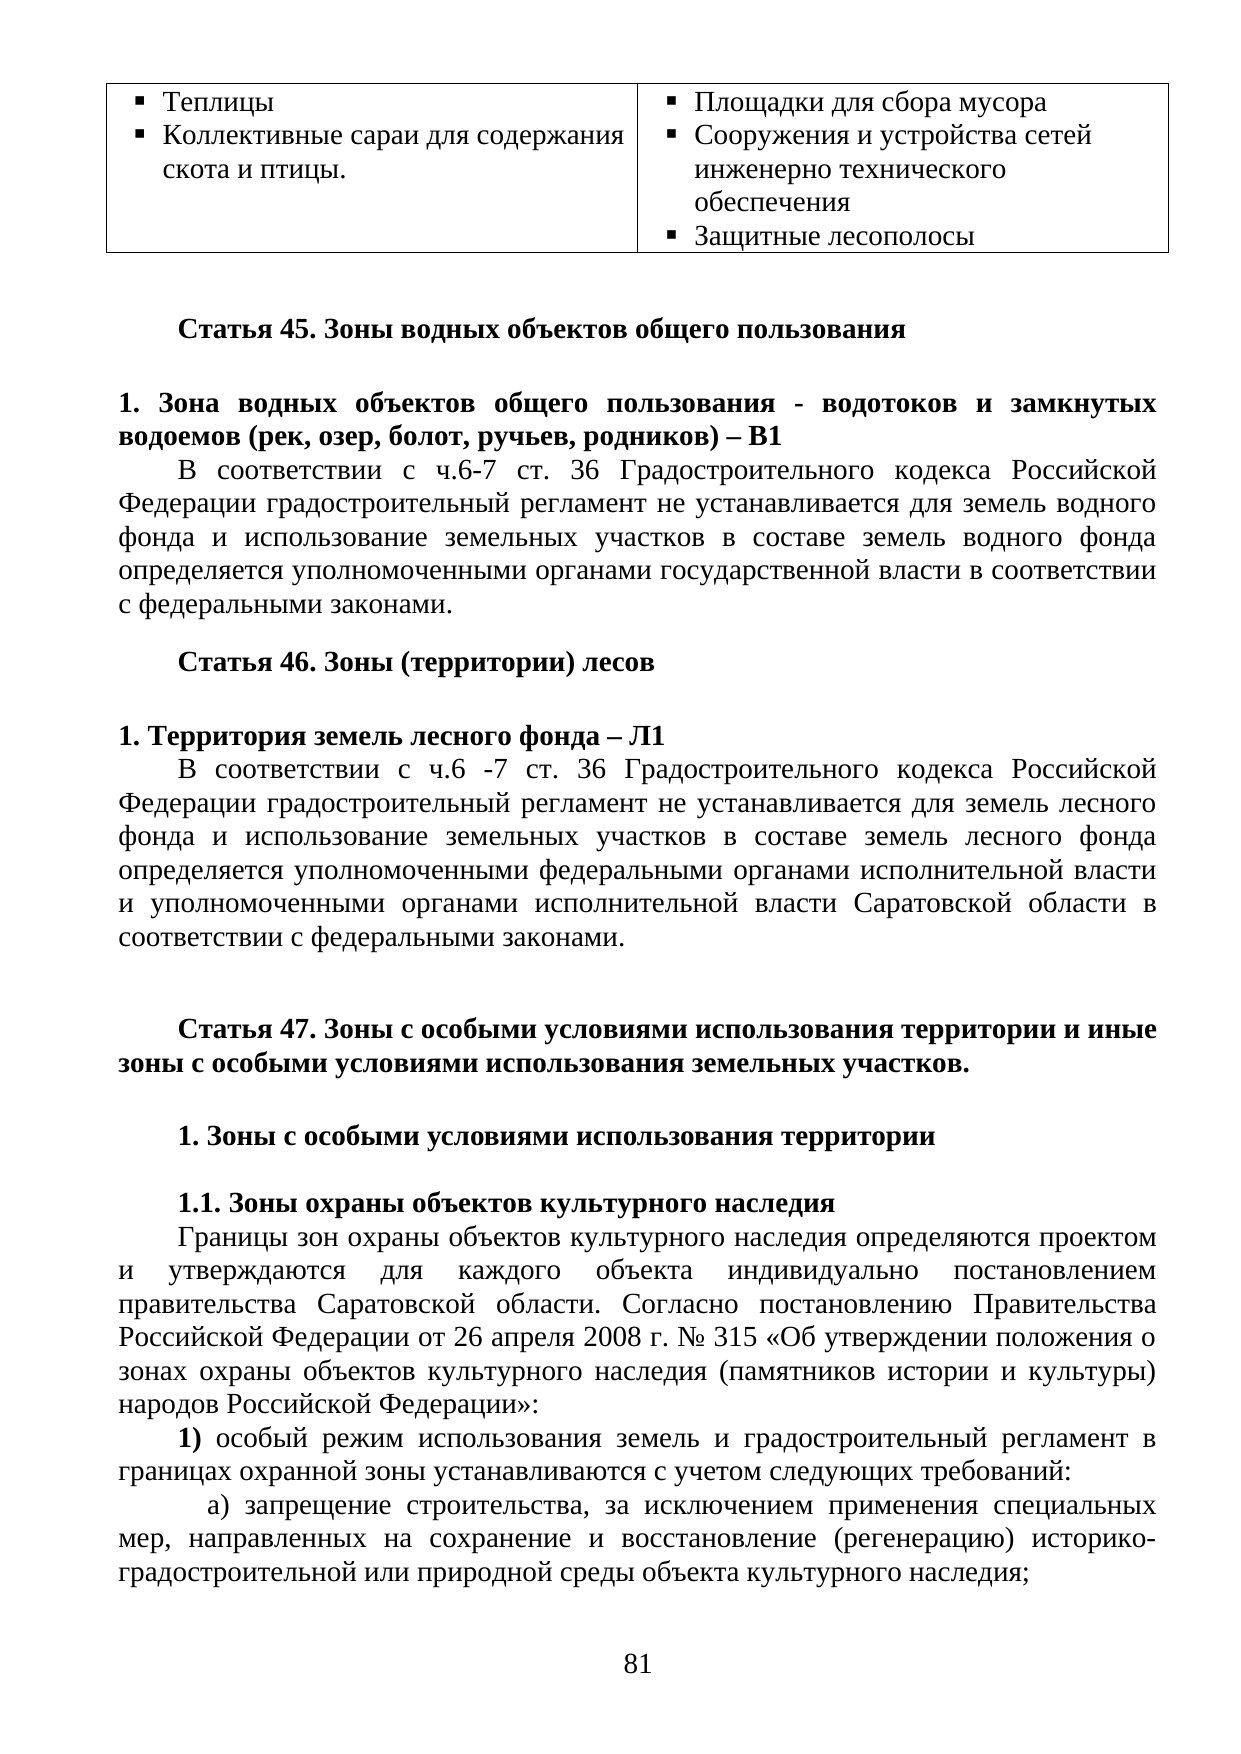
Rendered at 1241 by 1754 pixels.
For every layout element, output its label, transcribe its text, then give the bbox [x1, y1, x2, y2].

text 1.1. Зоны охраны объектов культурного наследия [118, 1185, 1157, 1219]
text Границы зон охраны объектов культурного наследия определяются проектом и утверждаются для каждого объекта индивидуально постановлением правительства Саратовской области. Согласно постановлению Правительства Российской Федерации от 26 апреля 2008 г. № 315 «Об утверждении положения о зонах охраны объектов культурного наследия (памятников истории и культуры) народов Российской Федерации»: [118, 1219, 1157, 1420]
subtitle Статья 46. Зоны (территории) лесов [118, 644, 1157, 678]
text В соответствии с ч.6 -7 ст. 36 Градостроительного кодекса Российской Федерации градостроительный регламент не устанавливается для земель лесного фонда и использование земельных участков в составе земель лесного фонда определяется уполномоченными федеральными органами исполнительной власти и уполномоченными органами исполнительной власти Саратовской области в соответствии с федеральными законами. [118, 751, 1157, 953]
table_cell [638, 84, 1168, 252]
text 1) особый режим использования земель и градостроительный регламент в границах охранной зоны устанавливаются с учетом следующих требований: [118, 1420, 1157, 1487]
text 1. Зоны с особыми условиями использования территории [118, 1118, 1157, 1152]
subtitle Статья 47. Зоны с особыми условиями использования территории и иные зоны с особыми условиями использования земельных участков. [118, 1011, 1157, 1078]
text 1. Зона водных объектов общего пользования - водотоков и замкнутых водоемов (рек, озер, болот, ручьев, родников) – В1 [118, 385, 1157, 452]
text а) запрещение строительства, за исключением применения специальных мер, направленных на сохранение и восстановление (регенерацию) историко-градостроительной или природной среды объекта культурного наследия; [118, 1487, 1157, 1588]
subtitle Статья 45. Зоны водных объектов общего пользования [118, 311, 1157, 345]
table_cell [107, 84, 637, 252]
text 1. Территория земель лесного фонда – Л1 [118, 718, 1157, 751]
text В соответствии с ч.6-7 ст. 36 Градостроительного кодекса Российской Федерации градостроительный регламент не устанавливается для земель водного фонда и использование земельных участков в составе земель водного фонда определяется уполномоченными органами государственной власти в соответствии с федеральными законами. [118, 452, 1157, 619]
